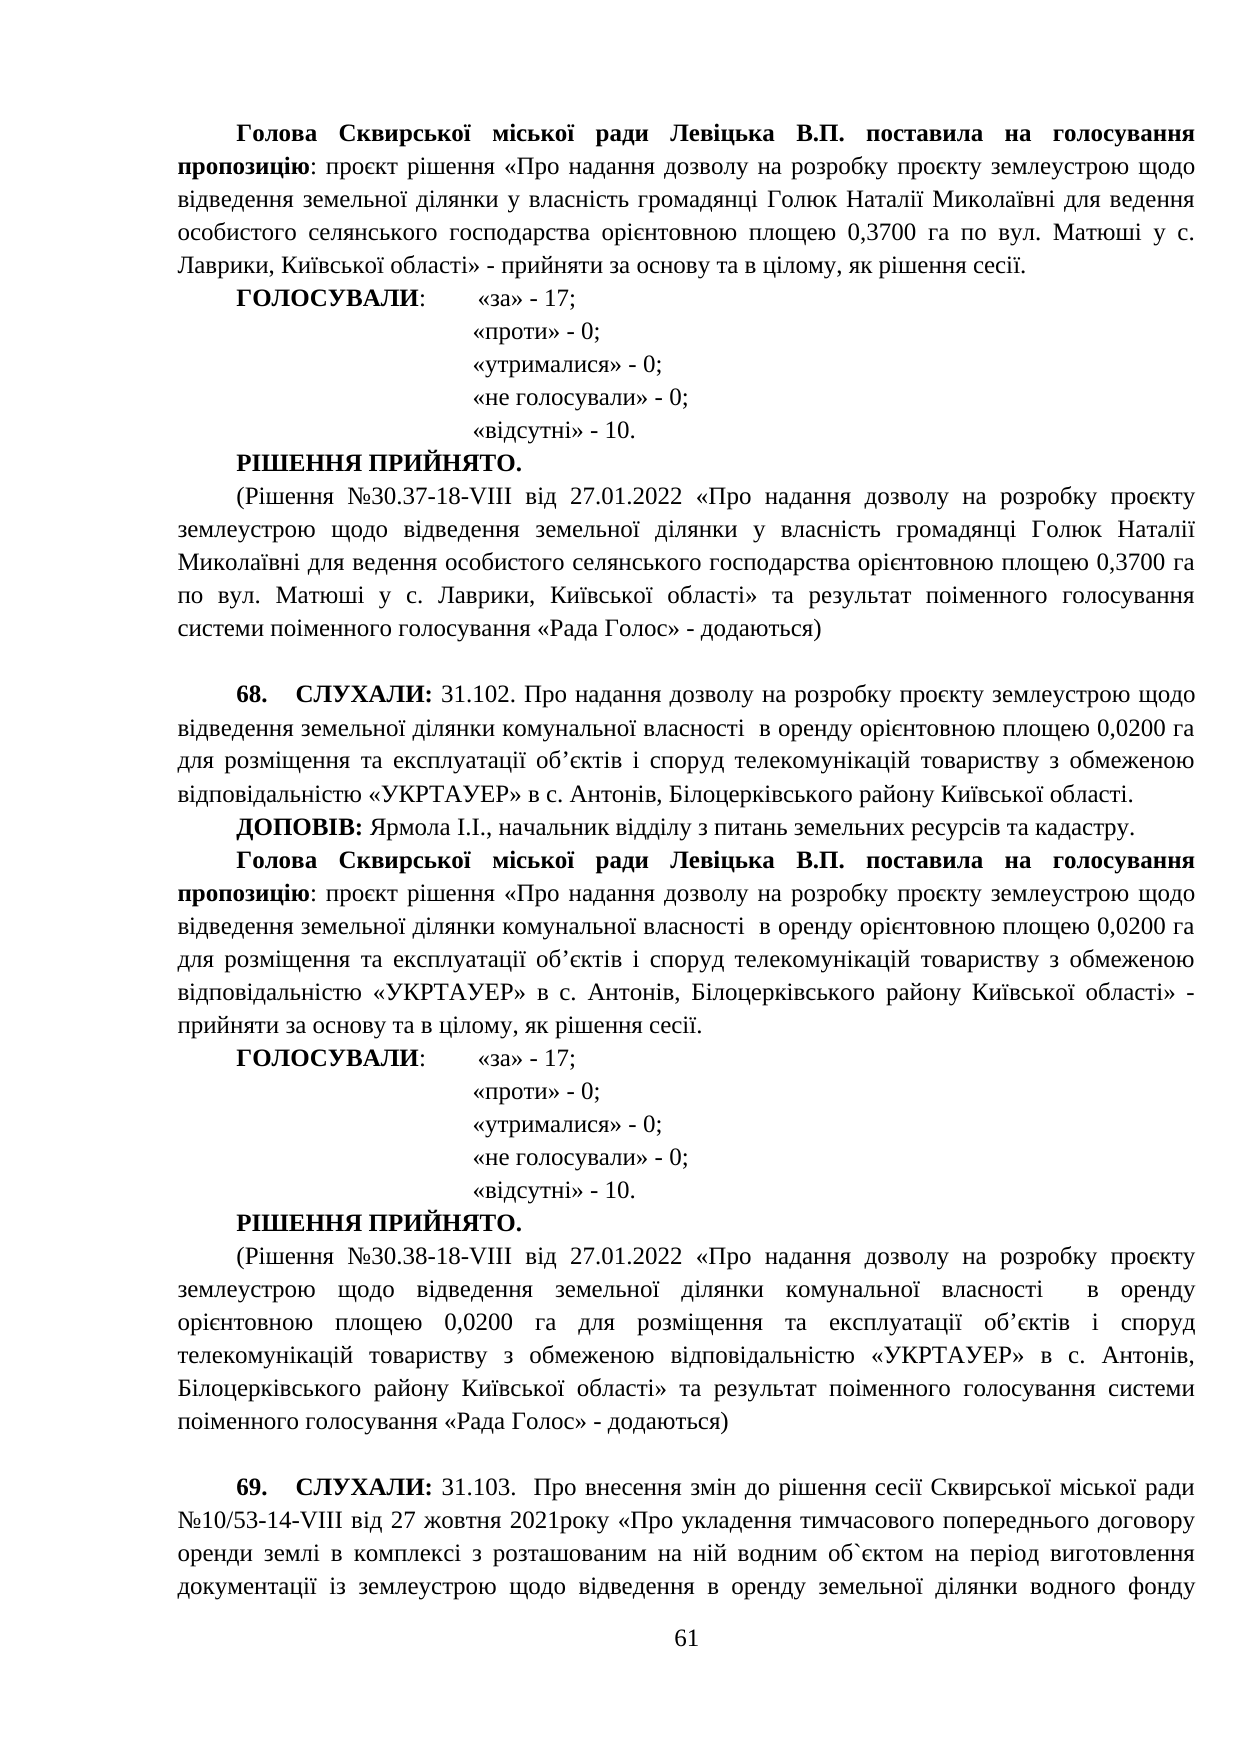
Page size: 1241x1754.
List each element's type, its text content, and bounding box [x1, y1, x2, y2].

text РІШЕННЯ ПРИЙНЯТО. [177, 1208, 1196, 1237]
text «відсутні» - 10. [428, 415, 1196, 444]
text «утрималися» - 0; [428, 349, 1196, 378]
text Голова Сквирської міської ради Левіцька В.П. поставила на голосування пропозицію: проєкт рішення «Про надання дозволу на розробку проєкту землеустрою щодо відведення земельної ділянки комунальної власності в оренду орієнтовною площею 0,0200 га для розміщення та експлуатації об’єктів і споруд телекомунікацій товариству з обмеженою відповідальністю «УКРТАУЕР» в с. Антонів, Білоцерківського району Київської області» - прийняти за основу та в цілому, як рішення сесії. [177, 845, 1196, 1038]
text (Рішення №30.37-18-VIII від 27.01.2022 «Про надання дозволу на розробку проєкту землеустрою щодо відведення земельної ділянки у власність громадянці Голюк Наталії Миколаївні для ведення особистого селянського господарства орієнтовною площею 0,3700 га по вул. Матюші у с. Лаврики, Київської області» та результат поіменного голосування системи поіменного голосування «Рада Голос» - додаються) [177, 481, 1196, 642]
text ДОПОВІВ: Ярмола І.І., начальник відділу з питань земельних ресурсів та кадастру. [236, 812, 1196, 840]
text «утрималися» - 0; [428, 1109, 1196, 1138]
list СЛУХАЛИ: 31.102. Про надання дозволу на розробку проєкту землеустрою щодо відведення земельної ділянки комунальної власності в оренду орієнтовною площею 0,0200 га для розміщення та експлуатації об’єктів і споруд телекомунікацій товариству з обмеженою відповідальністю «УКРТАУЕР» в с. Антонів, Білоцерківського району Київської області. [177, 679, 1196, 807]
text «відсутні» - 10. [428, 1175, 1196, 1204]
text Голова Сквирської міської ради Левіцька В.П. поставила на голосування пропозицію: проєкт рішення «Про надання дозволу на розробку проєкту землеустрою щодо відведення земельної ділянки у власність громадянці Голюк Наталії Миколаївні для ведення особистого селянського господарства орієнтовною площею 0,3700 га по вул. Матюші у с. Лаврики, Київської області» - прийняти за основу та в цілому, як рішення сесії. [177, 118, 1196, 279]
text ГОЛОСУВАЛИ: «за» - 17; [177, 1043, 1196, 1072]
text ГОЛОСУВАЛИ: «за» - 17; [177, 283, 1196, 312]
text «не голосували» - 0; [428, 1142, 1196, 1171]
text «проти» - 0; [428, 316, 1196, 345]
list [177, 1472, 1196, 1600]
text (Рішення №30.38-18-VIII від 27.01.2022 «Про надання дозволу на розробку проєкту землеустрою щодо відведення земельної ділянки комунальної власності в оренду орієнтовною площею 0,0200 га для розміщення та експлуатації об’єктів і споруд телекомунікацій товариству з обмеженою відповідальністю «УКРТАУЕР» в с. Антонів, Білоцерківського району Київської області» та результат поіменного голосування системи поіменного голосування «Рада Голос» - додаються) [177, 1241, 1196, 1435]
text «не голосували» - 0; [428, 382, 1196, 411]
text РІШЕННЯ ПРИЙНЯТО. [177, 448, 1196, 477]
text «проти» - 0; [428, 1076, 1196, 1104]
